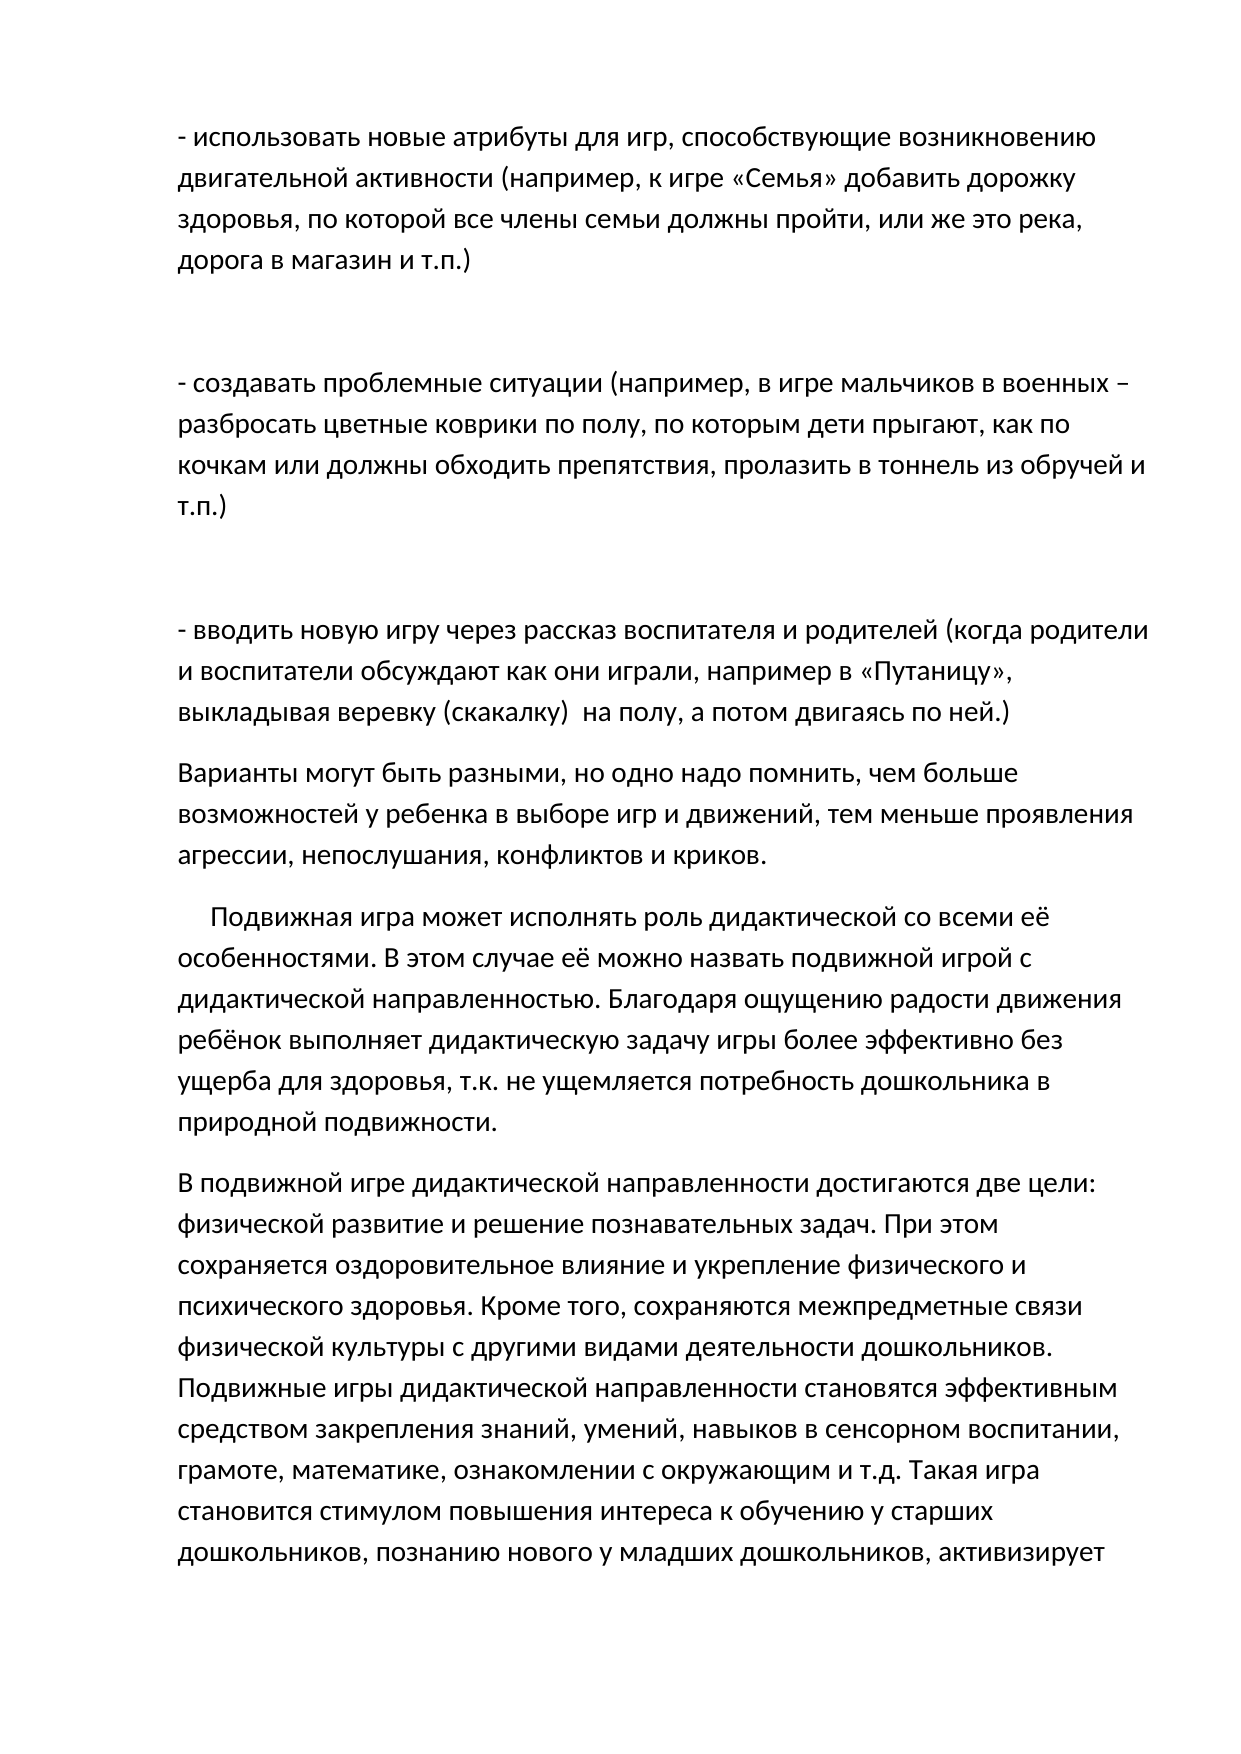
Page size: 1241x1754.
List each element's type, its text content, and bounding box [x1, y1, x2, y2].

text - использовать новые атрибуты для игр, способствующие возникновению двигательной активности (например, к игре «Семья» добавить дорожку здоровья, по которой все члены семьи должны пройти, или же это река, дорога в магазин и т.п.) [177, 118, 1152, 277]
text Подвижная игра может исполнять роль дидактической со всеми её особенностями. В этом случае её можно назвать подвижной игрой с дидактической направленностью. Благодаря ощущению радости движения ребёнок выполняет дидактическую задачу игры более эффективно без ущерба для здоровья, т.к. не ущемляется потребность дошкольника в природной подвижности. [177, 898, 1152, 1138]
text - создавать проблемные ситуации (например, в игре мальчиков в военных – разбросать цветные коврики по полу, по которым дети прыгают, как по кочкам или должны обходить препятствия, пролазить в тоннель из обручей и т.п.) [177, 364, 1152, 523]
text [177, 1164, 1152, 1569]
text - вводить новую игру через рассказ воспитателя и родителей (когда родители и воспитатели обсуждают как они играли, например в «Путаницу», выкладывая веревку (скакалку) на полу, а потом двигаясь по ней.) [177, 611, 1152, 728]
text Варианты могут быть разными, но одно надо помнить, чем больше возможностей у ребенка в выборе игр и движений, тем меньше проявления агрессии, непослушания, конфликтов и криков. [177, 754, 1152, 872]
